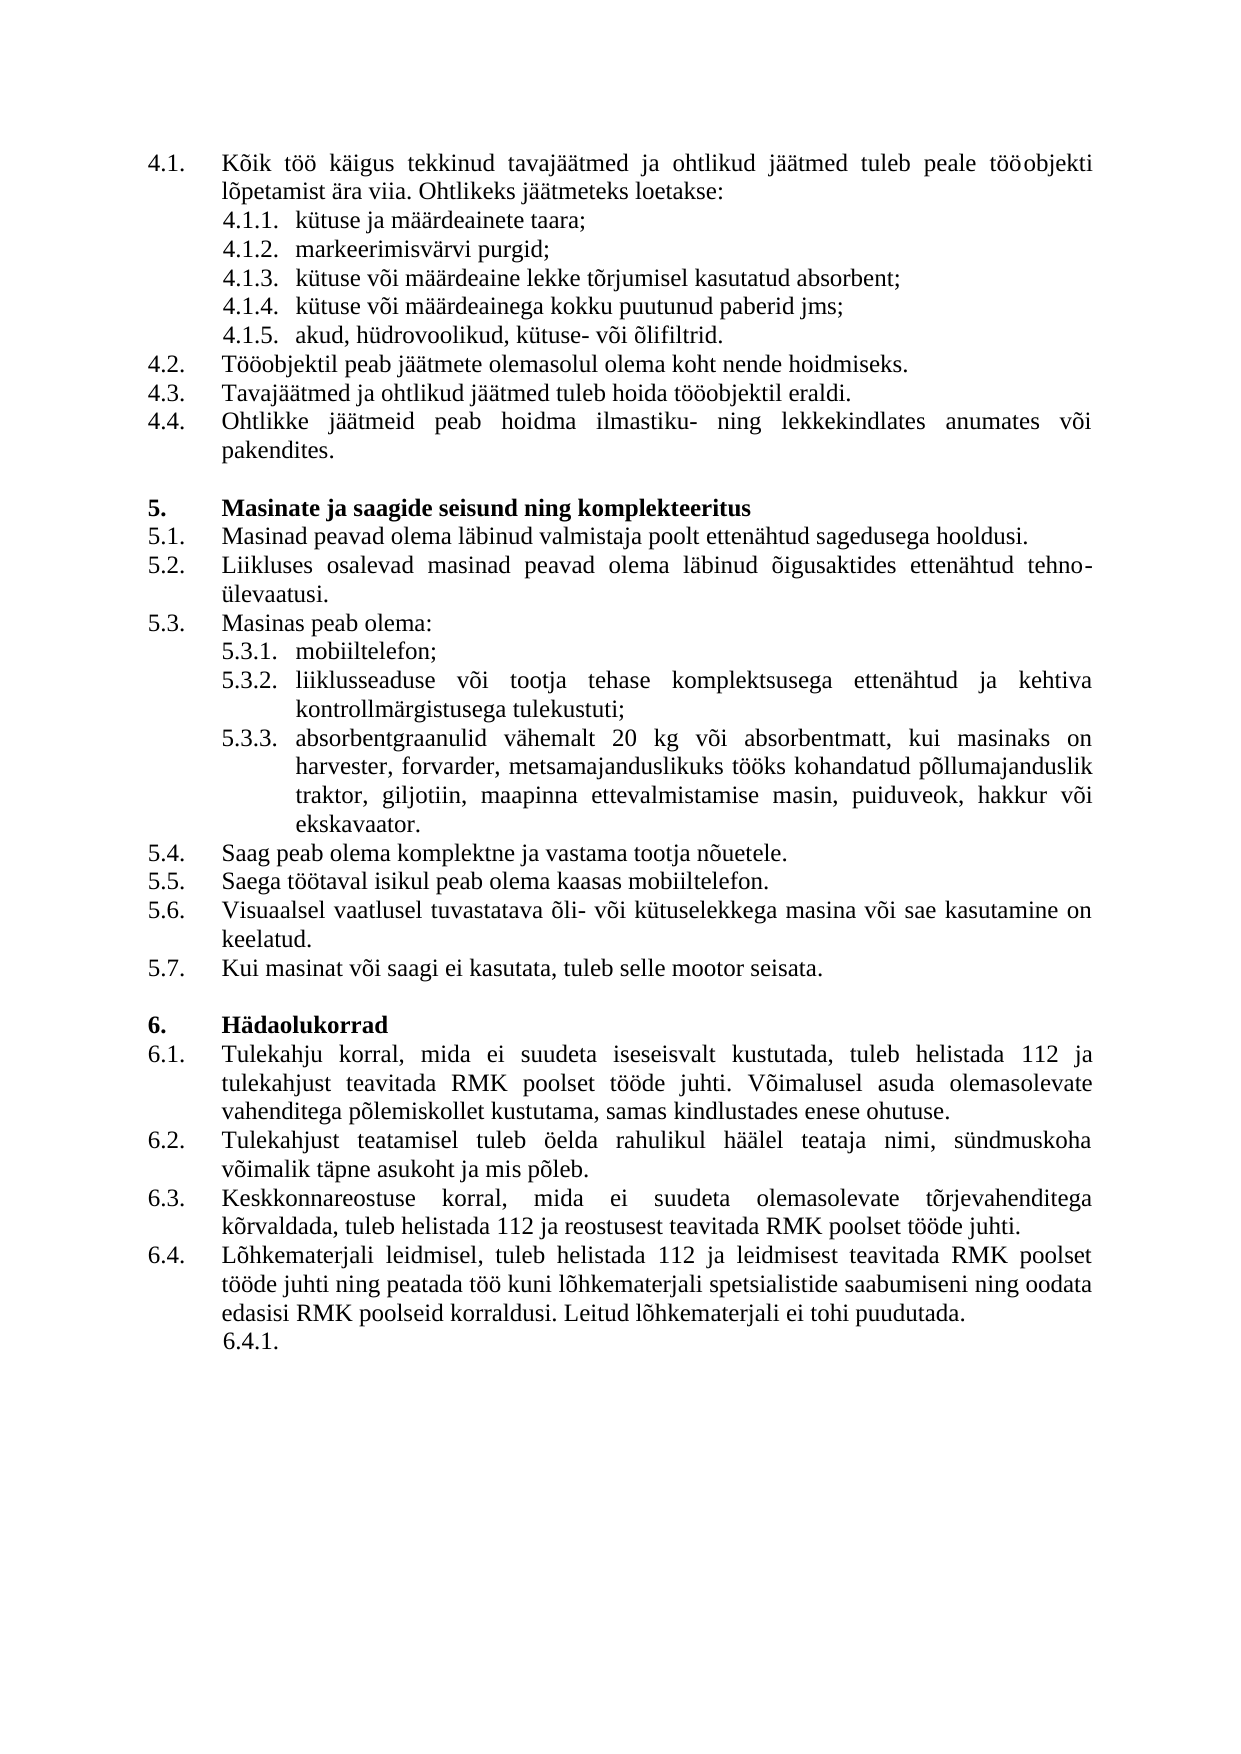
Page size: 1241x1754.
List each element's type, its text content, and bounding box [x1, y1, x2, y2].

list Kõik töö käigus tekkinud tavajäätmed ja ohtlikud jäätmed tuleb peale tööobjekti lõpetamist ära viia. Ohtlikeks jäätmeteks loetakse: [148, 148, 1093, 205]
list Tavajäätmed ja ohtlikud jäätmed tuleb hoida tööobjektil eraldi. [148, 378, 1093, 406]
list liiklusseaduse või tootja tehase komplektsusega ettenähtud ja kehtiva kontrollmärgistusega tulekustuti; [221, 665, 1093, 723]
list kütuse ja määrdeainete taara; [223, 205, 1093, 234]
list mobiiltelefon; [221, 636, 1093, 665]
list Keskkonnareostuse korral, mida ei suudeta olemasolevate tõrjevahenditega kõrvaldada, tuleb helistada 112 ja reostusest teavitada RMK poolset tööde juhti. [148, 1183, 1093, 1240]
list kütuse või määrdeainega kokku puutunud paberid jms; [223, 291, 1093, 320]
list Tulekahjust teatamisel tuleb öelda rahulikul häälel teataja nimi, sündmuskoha võimalik täpne asukoht ja mis põleb. [148, 1125, 1093, 1183]
list Saega töötaval isikul peab olema kaasas mobiiltelefon. [148, 866, 1093, 895]
list absorbentgraanulid vähemalt 20 kg või absorbentmatt, kui masinaks on harvester, forvarder, metsamajanduslikuks tööks kohandatud põllumajanduslik traktor, giljotiin, maapinna ettevalmistamise masin, puiduveok, hakkur või ekskavaator. [221, 723, 1093, 838]
list Tööobjektil peab jäätmete olemasolul olema koht nende hoidmiseks. [148, 349, 1093, 378]
list Ohtlikke jäätmeid peab hoidma ilmastiku- ning lekkekindlates anumates või pakendites. [148, 406, 1093, 464]
list Masinas peab olema: [148, 608, 1093, 636]
list Tulekahju korral, mida ei suudeta iseseisvalt kustutada, tuleb helistada 112 ja tulekahjust teavitada RMK poolset tööde juhti. Võimalusel asuda olemasolevate vahenditega põlemiskollet kustutama, samas kindlustades enese ohutuse. [148, 1039, 1093, 1125]
list Saag peab olema komplektne ja vastama tootja nõuetele. [148, 838, 1093, 866]
list Lõhkematerjali leidmisel, tuleb helistada 112 ja leidmisest teavitada RMK poolset tööde juhti ning peatada töö kuni lõhkematerjali spetsialistide saabumiseni ning oodata edasisi RMK poolseid korraldusi. Leitud lõhkematerjali ei tohi puudutada. [148, 1240, 1093, 1326]
list Masinad peavad olema läbinud valmistaja poolt ettenähtud sagedusega hooldusi. [148, 521, 1093, 550]
list Liikluses osalevad masinad peavad olema läbinud õigusaktides ettenähtud tehnoülevaatusi. [148, 550, 1093, 608]
list Masinate ja saagide seisund ning komplekteeritus [148, 493, 1093, 521]
list Hädaolukorrad [148, 1010, 1093, 1039]
list Kui masinat või saagi ei kasutata, tuleb selle mootor seisata. [148, 953, 1093, 981]
list Visuaalsel vaatlusel tuvastatava õli- või kütuselekkega masina või sae kasutamine on keelatud. [148, 895, 1093, 953]
list markeerimisvärvi purgid; [223, 234, 1093, 263]
list akud, hüdrovoolikud, kütuse- või õlifiltrid. [223, 320, 1093, 349]
list kütuse või määrdeaine lekke tõrjumisel kasutatud absorbent; [223, 263, 1093, 291]
